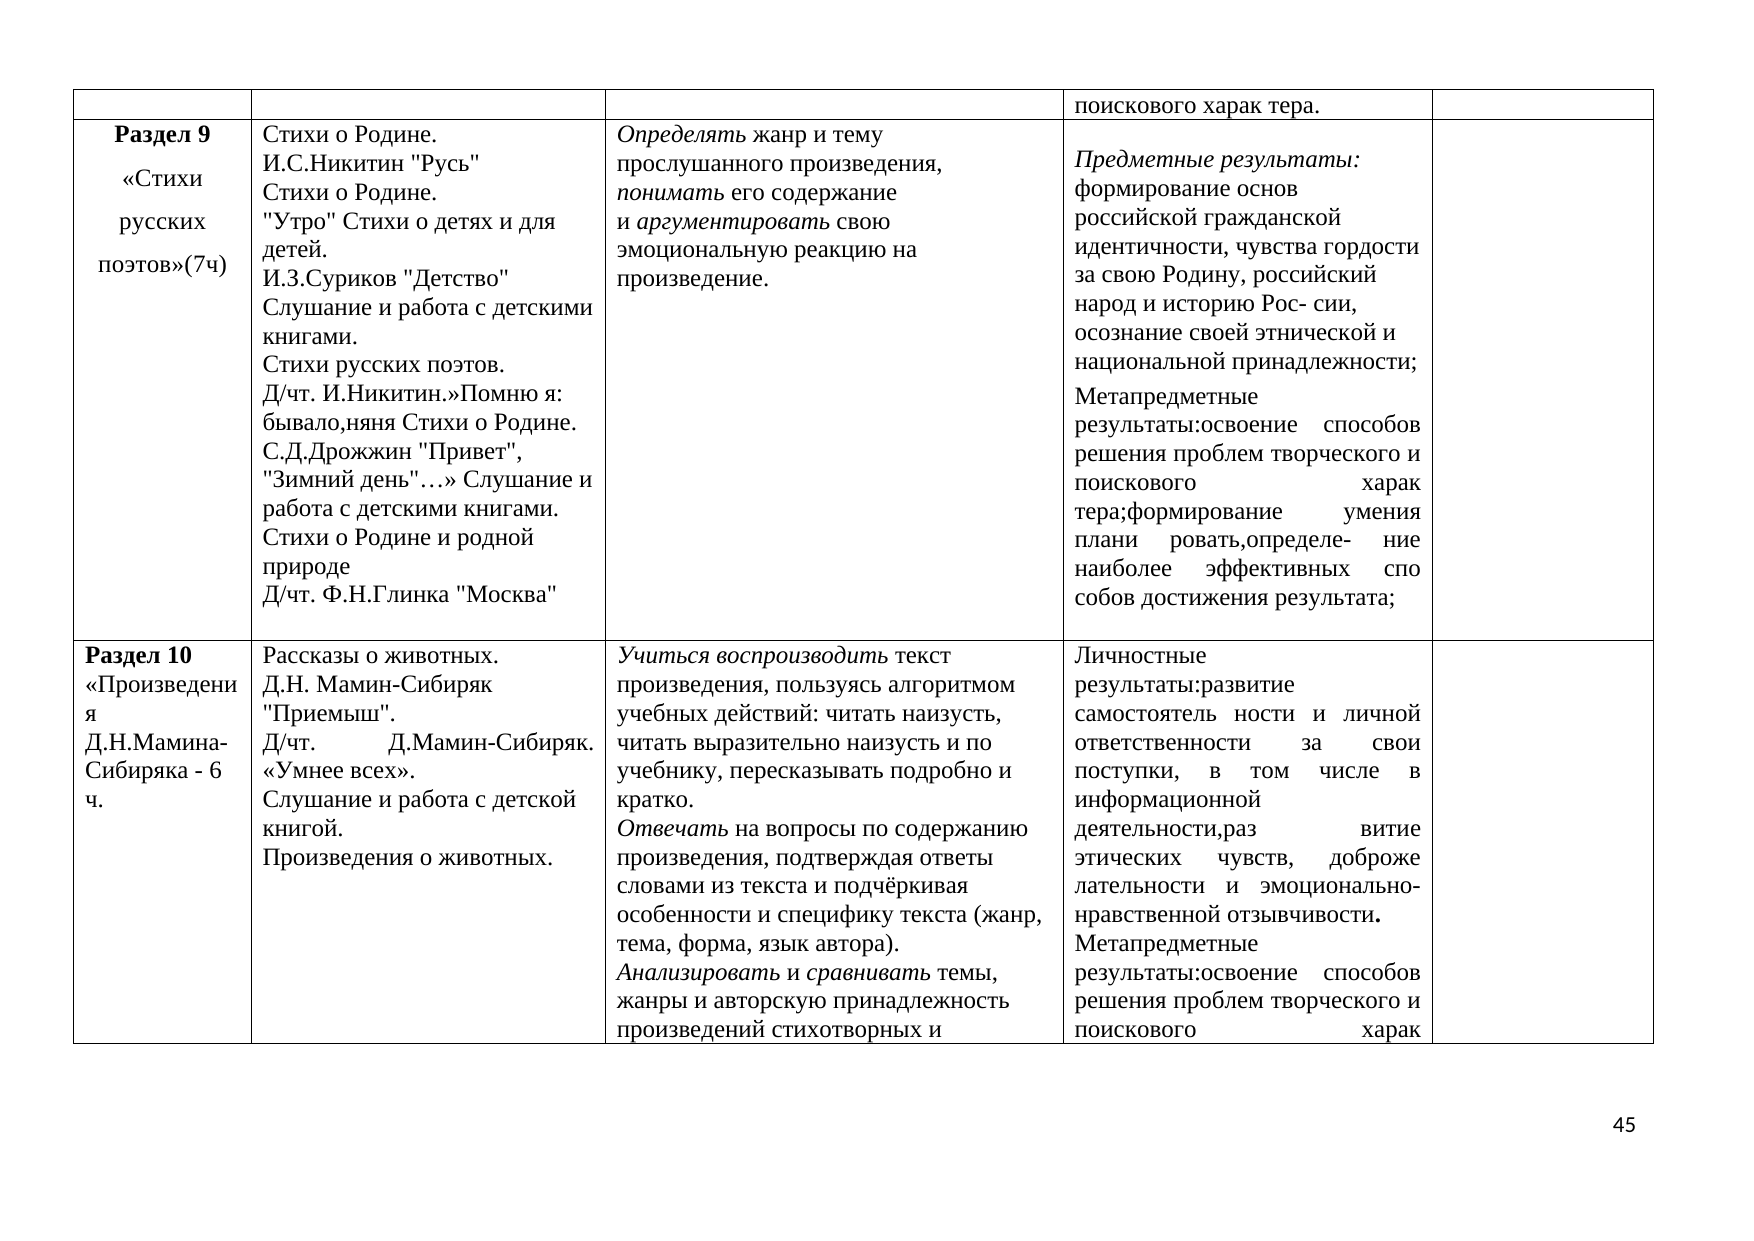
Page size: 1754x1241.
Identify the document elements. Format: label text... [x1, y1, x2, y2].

table_cell Стихи о Родине. И.С.Никитин "Русь" Стихи о Родине. "Утро" Стихи о детях и для детей. И.З.Суриков "Детство" Слушание и работа с детскими книгами. Стихи русских поэтов. Д/чт. И.Никитин.»Помню я: бывало,няня Стихи о Родине. С.Д.Дрожжин "Привет", "Зимний день"…» Слушание и работа с детскими книгами. Стихи о Родине и родной природе Д/чт. Ф.Н.Глинка "Москва" [252, 120, 605, 639]
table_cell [252, 641, 605, 1043]
table_cell Раздел 9 «Стихи русских поэтов»(7ч) [74, 120, 251, 639]
table_cell [1433, 641, 1653, 1043]
table_cell [1433, 90, 1653, 118]
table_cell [606, 641, 1063, 1043]
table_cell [74, 90, 251, 118]
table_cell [252, 90, 605, 118]
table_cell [1064, 90, 1432, 118]
table_cell Предметные результаты: формирование основ российской гражданской идентичности, чувства гордости за свою Родину, российский народ и историю Рос- сии, осознание своей этнической и национальной принадлежности; Метапредметные результаты:освоение способов решения проблем творческого и поискового харак тера;формирование умения плани ровать,определе- ние наиболее эффективных спо собов достижения результата; [1064, 120, 1432, 639]
table_cell [1433, 120, 1653, 639]
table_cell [1064, 641, 1432, 1043]
table_cell Определять жанр и тему прослушанного произведения, понимать его содержание и аргументировать свою эмоциональную реакцию на произведение. [606, 120, 1063, 639]
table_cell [606, 90, 1063, 118]
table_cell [74, 641, 251, 1043]
